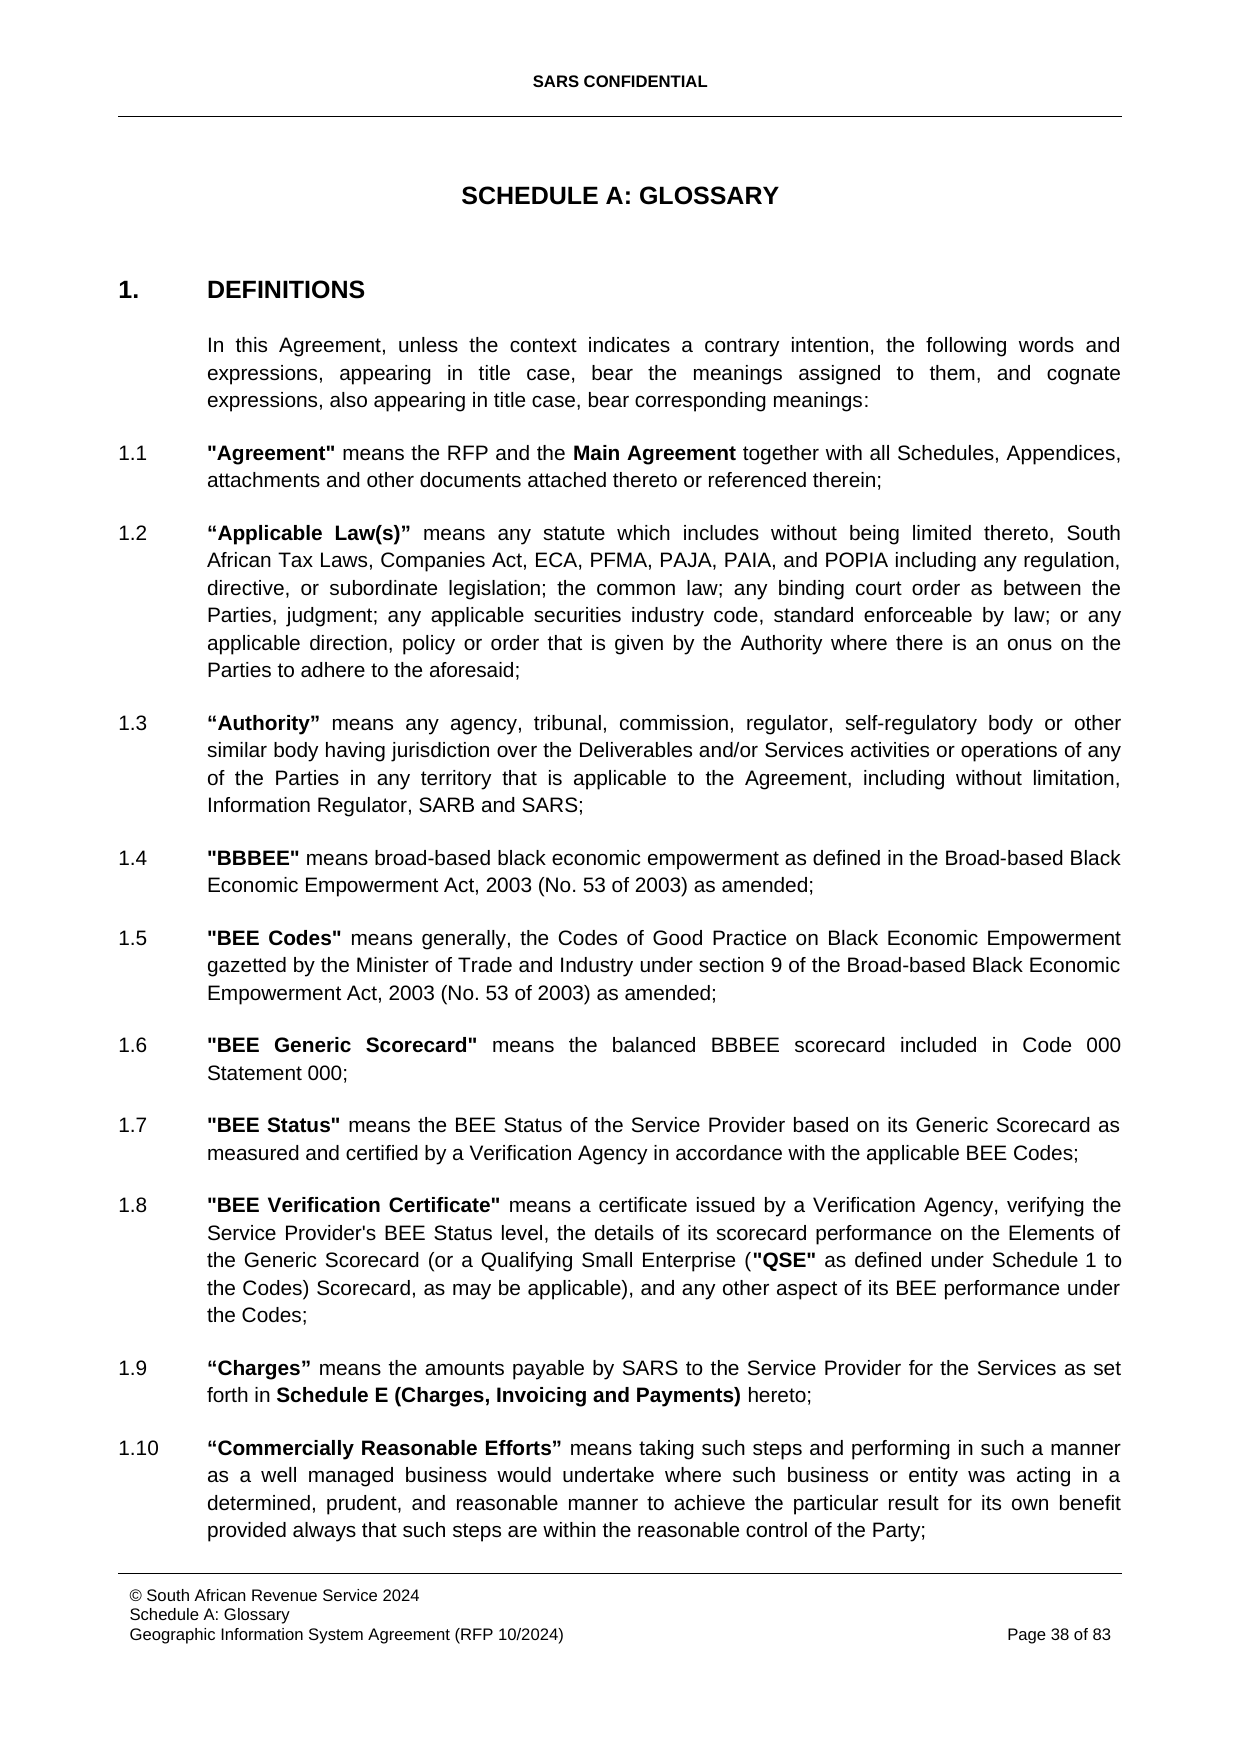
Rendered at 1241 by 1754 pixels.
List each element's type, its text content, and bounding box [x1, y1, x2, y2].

list "BEE Verification Certificate" means a certificate issued by a Verification Agency, verifying the Service Provider's BEE Status level, the details of its scorecard performance on the Elements of the Generic Scorecard (or a Qualifying Small Enterprise ("QSE" as defined under Schedule 1 to the Codes) Scorecard, as may be applicable), and any other aspect of its BEE performance under the Codes; [118, 1193, 1122, 1327]
list “Authority” means any agency, tribunal, commission, regulator, self-regulatory body or other similar body having jurisdiction over the Deliverables and/or Services activities or operations of any of the Parties in any territory that is applicable to the Agreement, including without limitation, Information Regulator, SARB and SARS; [118, 711, 1122, 817]
text In this Agreement, unless the context indicates a contrary intention, the following words and expressions, appearing in title case, bear the meanings assigned to them, and cognate expressions, also appearing in title case, bear corresponding meanings: [207, 333, 1122, 412]
list “Charges” means the amounts payable by SARS to the Service Provider for the Services as set forth in Schedule E (Charges, Invoicing and Payments) hereto; [118, 1356, 1122, 1407]
list "BEE Status" means the BEE Status of the Service Provider based on its Generic Scorecard as measured and certified by a Verification Agency in accordance with the applicable BEE Codes; [118, 1113, 1122, 1164]
list “Commercially Reasonable Efforts” means taking such steps and performing in such a manner as a well managed business would undertake where such business or entity was acting in a determined, prudent, and reasonable manner to achieve the particular result for its own benefit provided always that such steps are within the reasonable control of the Party; [118, 1436, 1122, 1542]
text SCHEDULE A: GLOSSARY [118, 181, 1122, 209]
list "BEE Codes" means generally, the Codes of Good Practice on Black Economic Empowerment gazetted by the Minister of Trade and Industry under section 9 of the Broad-based Black Economic Empowerment Act, 2003 (No. 53 of 2003) as amended; [118, 926, 1122, 1004]
list "Agreement" means the RFP and the Main Agreement together with all Schedules, Appendices, attachments and other documents attached thereto or referenced therein; [118, 441, 1122, 492]
list "BBBEE" means broad-based black economic empowerment as defined in the Broad-based Black Economic Empowerment Act, 2003 (No. 53 of 2003) as amended; [118, 846, 1122, 897]
text DEFINITIONS [118, 275, 1122, 304]
list "BEE Generic Scorecard" means the balanced BBBEE scorecard included in Code 000 Statement 000; [118, 1033, 1122, 1084]
list “Applicable Law(s)” means any statute which includes without being limited thereto, South African Tax Laws, Companies Act, ECA, PFMA, PAJA, PAIA, and POPIA including any regulation, directive, or subordinate legislation; the common law; any binding court order as between the Parties, judgment; any applicable securities industry code, standard enforceable by law; or any applicable direction, policy or order that is given by the Authority where there is an onus on the Parties to adhere to the aforesaid; [118, 521, 1122, 682]
